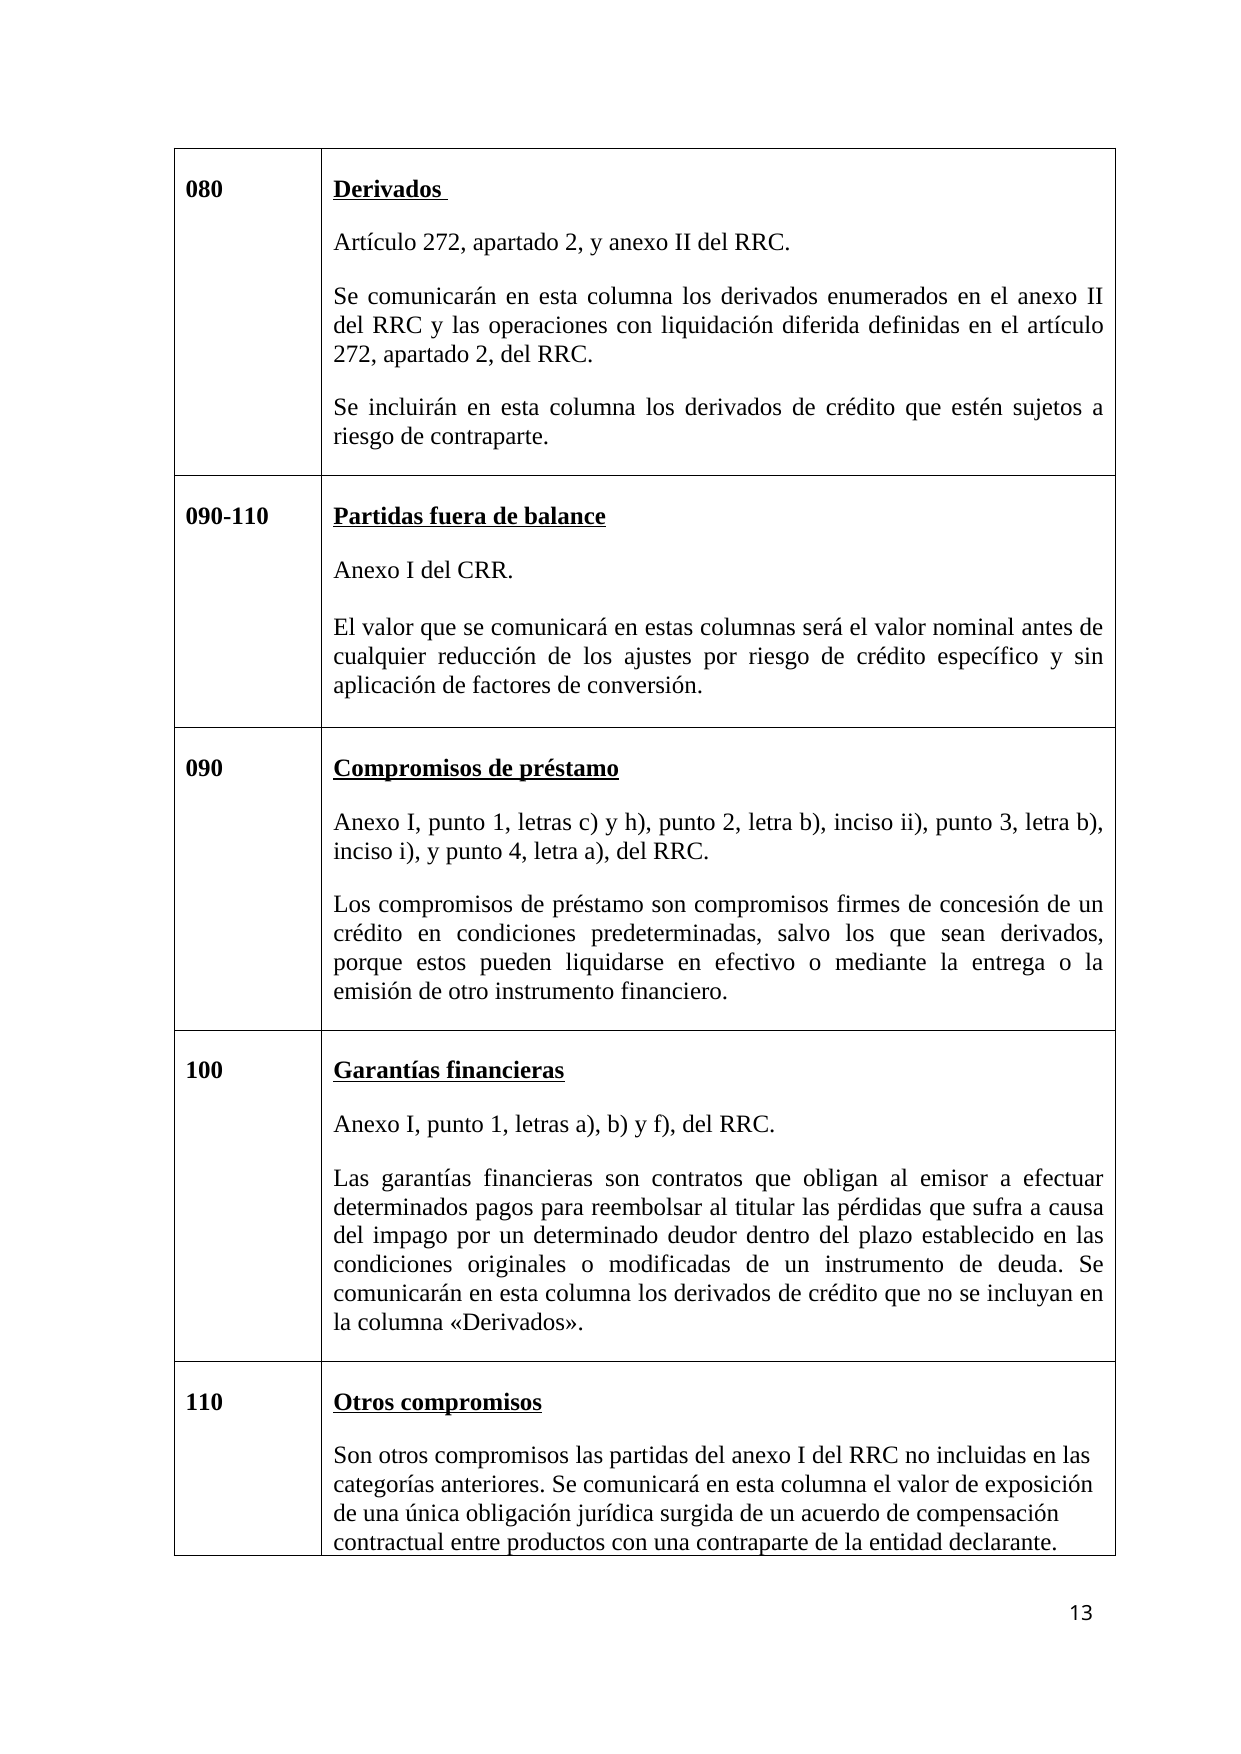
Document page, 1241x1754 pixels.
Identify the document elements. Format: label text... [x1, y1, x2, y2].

table_cell Garantías financieras Anexo I, punto 1, letras a), b) y f), del RRC. Las garantías financieras son contratos que obligan al emisor a efectuar determinados pagos para reembolsar al titular las pérdidas que sufra a causa del impago por un determinado deudor dentro del plazo establecido en las condiciones originales o modificadas de un instrumento de deuda. Se comunicarán en esta columna los derivados de crédito que no se incluyan en la columna «Derivados». [322, 1031, 1115, 1361]
table_cell Compromisos de préstamo Anexo I, punto 1, letras c) y h), punto 2, letra b), inciso ii), punto 3, letra b), inciso i), y punto 4, letra a), del RRC. Los compromisos de préstamo son compromisos firmes de concesión de un crédito en condiciones predeterminadas, salvo los que sean derivados, porque estos pueden liquidarse en efectivo o mediante la entrega o la emisión de otro instrumento financiero. [322, 728, 1115, 1029]
table_cell Derivados Artículo 272, apartado 2, y anexo II del RRC. Se comunicarán en esta columna los derivados enumerados en el anexo II del RRC y las operaciones con liquidación diferida definidas en el artículo 272, apartado 2, del RRC. Se incluirán en esta columna los derivados de crédito que estén sujetos a riesgo de contraparte. [322, 149, 1115, 475]
table_cell Otros compromisos Son otros compromisos las partidas del anexo I del RRC no incluidas en las categorías anteriores. Se comunicará en esta columna el valor de exposición de una única obligación jurídica surgida de un acuerdo de compensación contractual entre productos con una contraparte de la entidad declarante. [322, 1362, 1115, 1555]
table_cell 090-110 [175, 476, 321, 727]
table_cell 090 [175, 728, 321, 1029]
table_cell 110 [175, 1362, 321, 1555]
table_cell Partidas fuera de balance Anexo I del CRR. El valor que se comunicará en estas columnas será el valor nominal antes de cualquier reducción de los ajustes por riesgo de crédito específico y sin aplicación de factores de conversión. [322, 476, 1115, 727]
table_cell 080 [175, 149, 321, 475]
table_cell 100 [175, 1031, 321, 1361]
